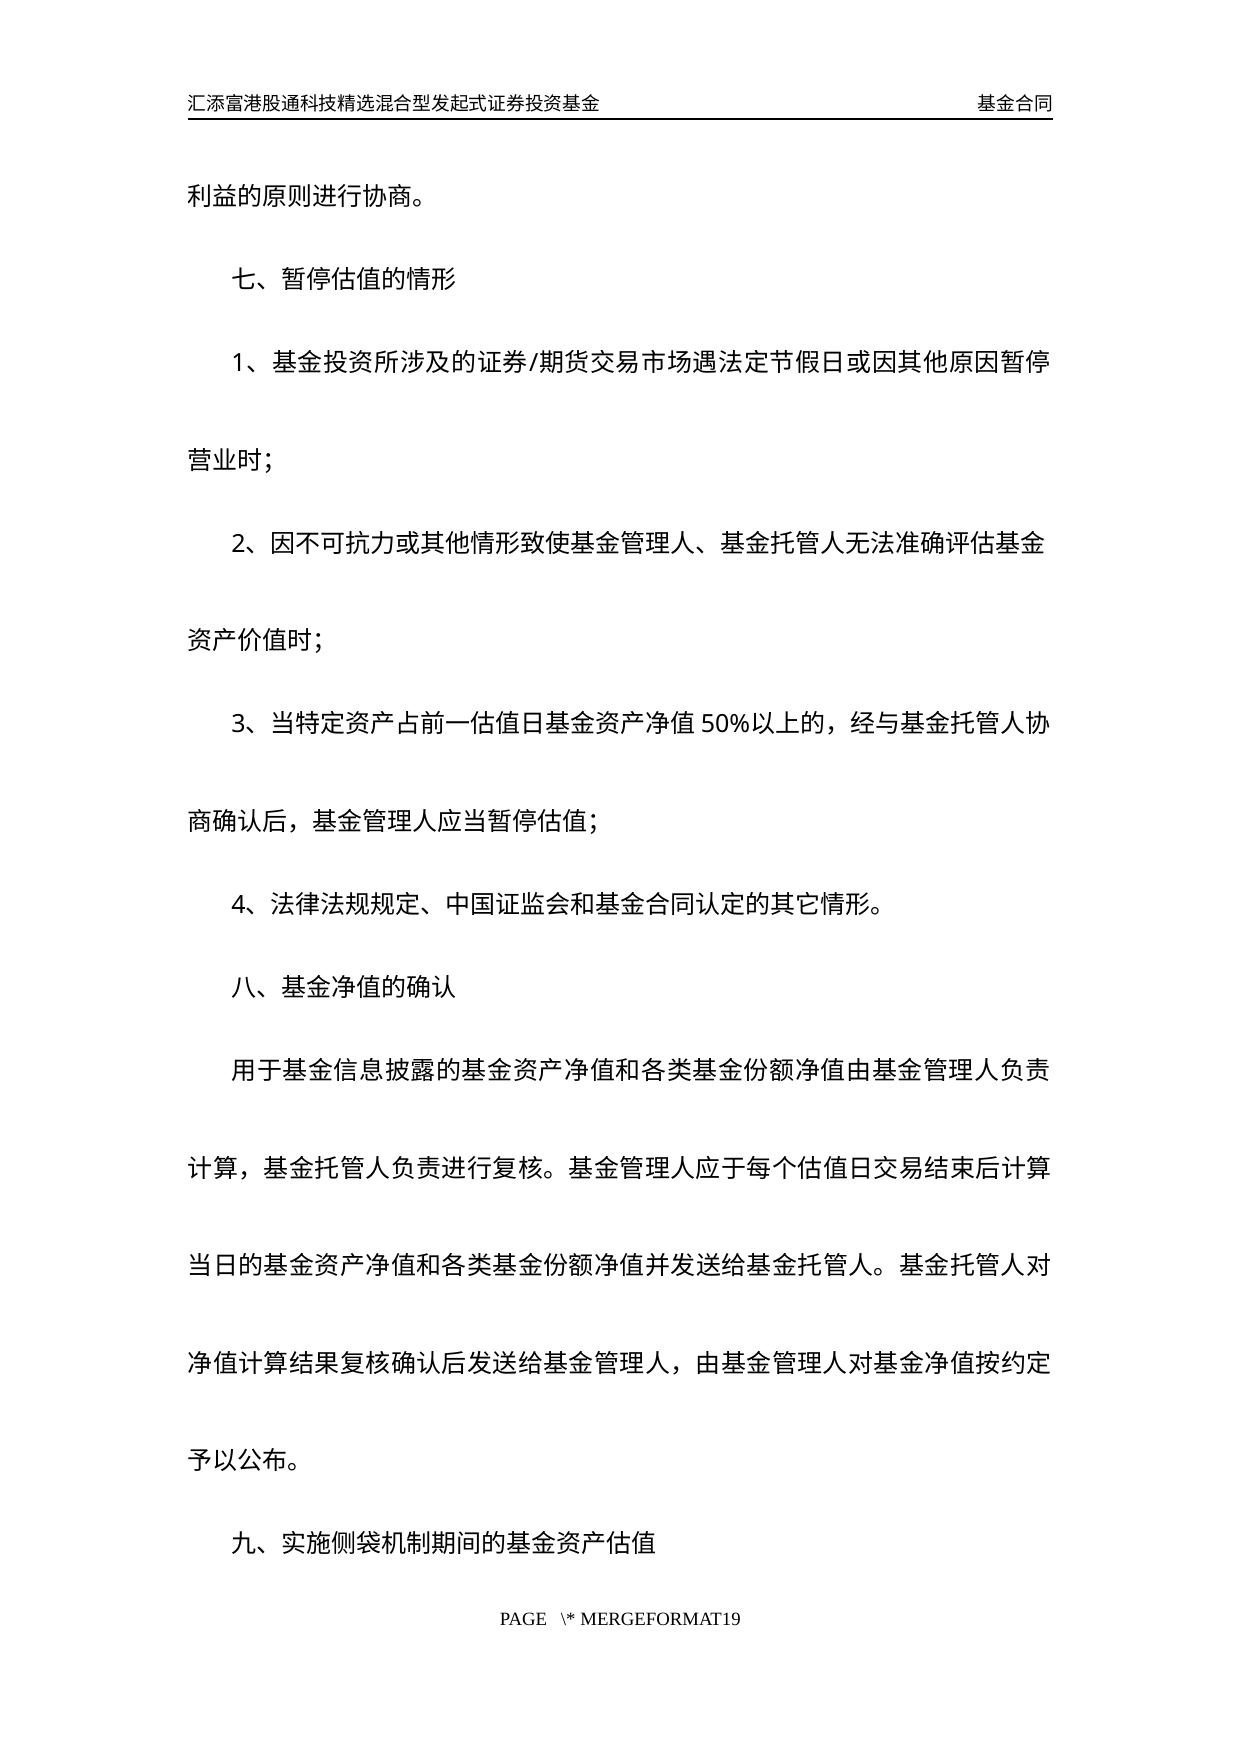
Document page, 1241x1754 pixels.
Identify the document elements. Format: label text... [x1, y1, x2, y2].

text 1、基金投资所涉及的证券/期货交易市场遇法定节假日或因其他原因暂停营业时； [187, 328, 1053, 491]
text 3、当特定资产占前一估值日基金资产净值50%以上的，经与基金托管人协商确认后，基金管理人应当暂停估值； [187, 689, 1053, 852]
text 九、实施侧袋机制期间的基金资产估值 [187, 1509, 1053, 1574]
text 2、因不可抗力或其他情形致使基金管理人、基金托管人无法准确评估基金资产价值时； [187, 509, 1053, 671]
text 七、暂停估值的情形 [187, 245, 1053, 310]
text 用于基金信息披露的基金资产净值和各类基金份额净值由基金管理人负责计算，基金托管人负责进行复核。基金管理人应于每个估值日交易结束后计算当日的基金资产净值和各类基金份额净值并发送给基金托管人。基金托管人对净值计算结果复核确认后发送给基金管理人，由基金管理人对基金净值按约定予以公布。 [187, 1036, 1053, 1491]
text 4、法律法规规定、中国证监会和基金合同认定的其它情形。 [187, 870, 1053, 935]
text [187, 162, 1053, 227]
text 八、基金净值的确认 [187, 953, 1053, 1018]
